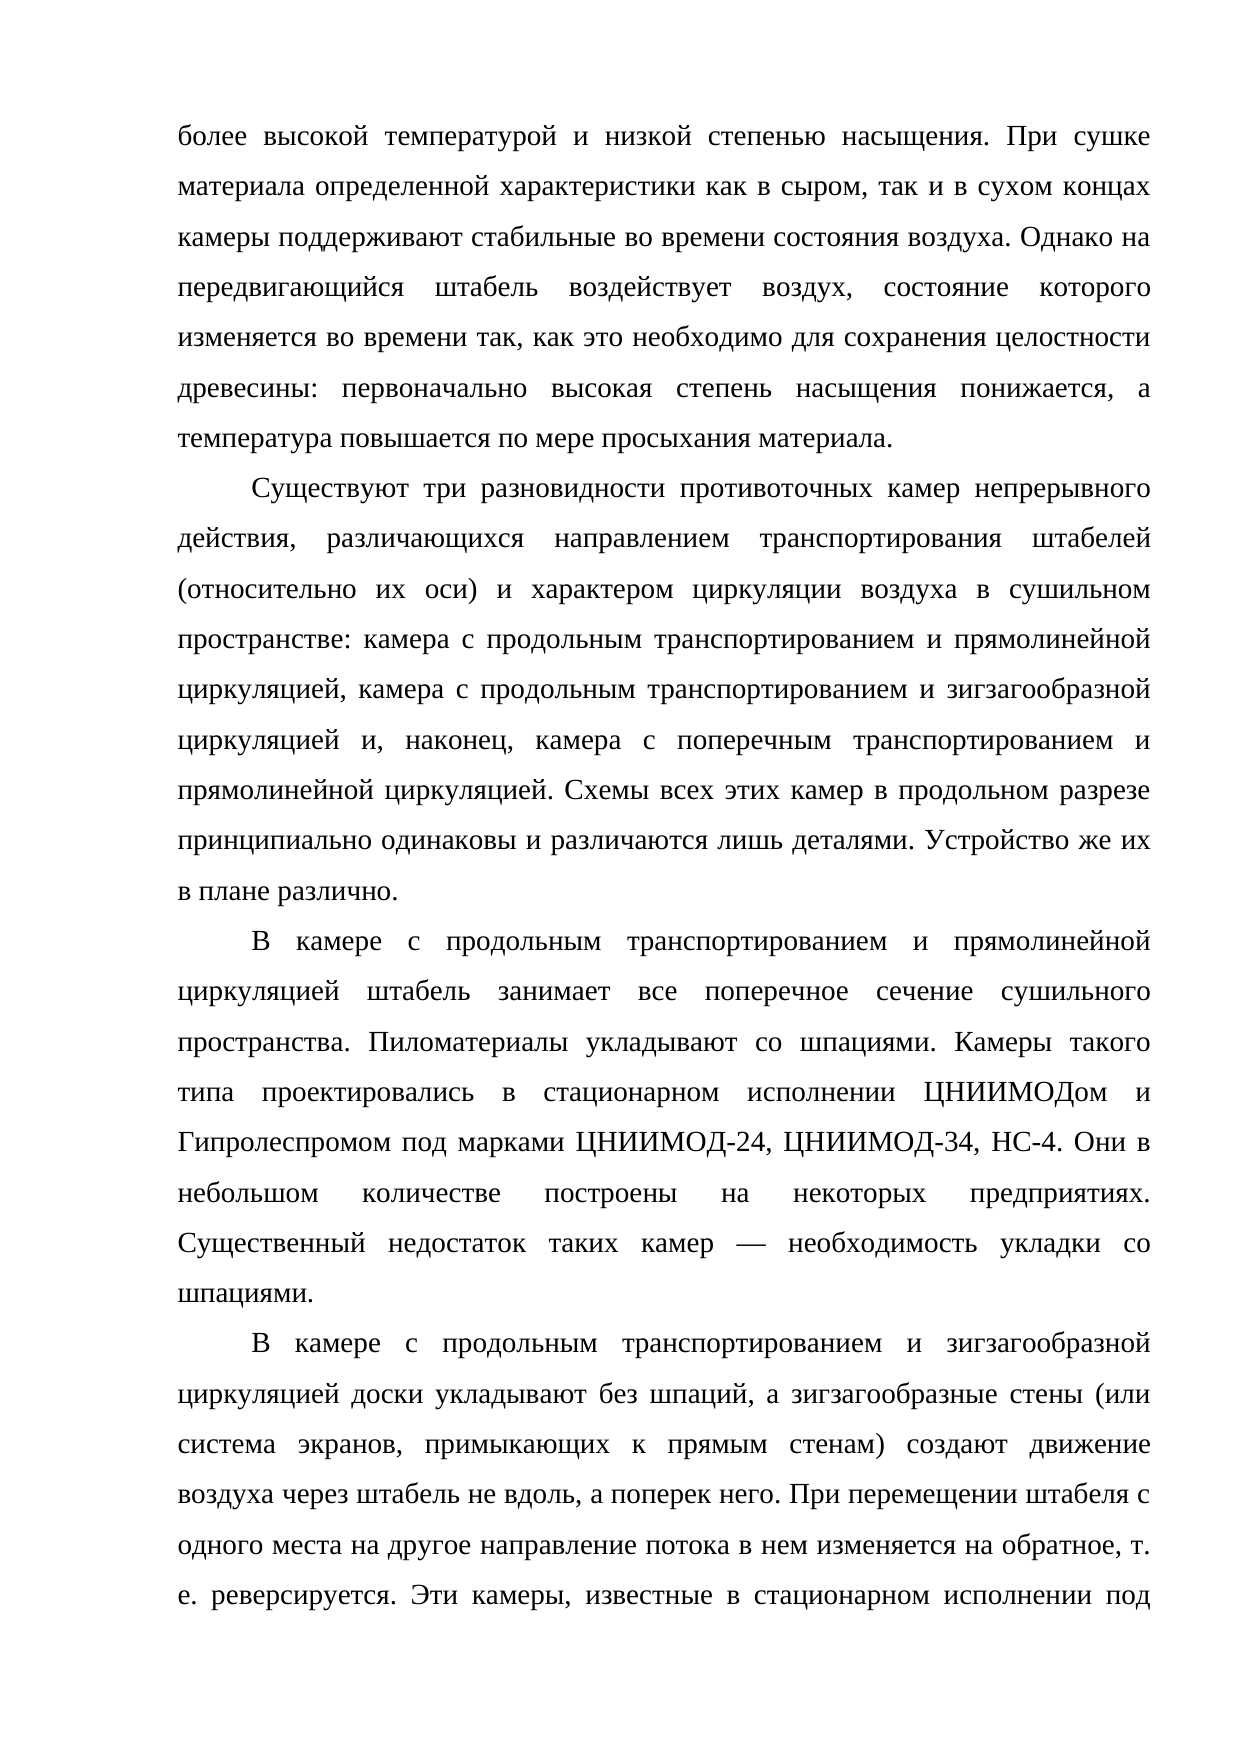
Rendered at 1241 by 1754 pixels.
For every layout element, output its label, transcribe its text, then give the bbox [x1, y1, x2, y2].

text В камере с продольным транспортированием и прямолинейной циркуляцией штабель занимает все поперечное сечение сушильного пространства. Пиломатериалы укладывают со шпациями. Камеры такого типа проектировались в стационарном исполнении ЦНИИМОДом и Гипролеспромом под марками ЦНИИМОД-24, ЦНИИМОД-34, НС-4. Они в небольшом количестве построены на некоторых предприятиях. Существенный недостаток таких камер — необходимость укладки со шпациями. [177, 923, 1152, 1309]
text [177, 118, 1152, 453]
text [177, 1326, 1152, 1611]
text Существуют три разновидности противоточных камер непрерывного действия, различающихся направлением транспортирования штабелей (относительно их оси) и характером циркуляции воздуха в сушильном пространстве: камера с продольным транспортированием и прямолинейной циркуляцией, камера с продольным транспортированием и зигзагообразной циркуляцией и, наконец, камера с поперечным транспортированием и прямолинейной циркуляцией. Схемы всех этих камер в продольном разрезе принципиально одинаковы и различаются лишь деталями. Устройство же их в плане различно. [177, 470, 1152, 906]
